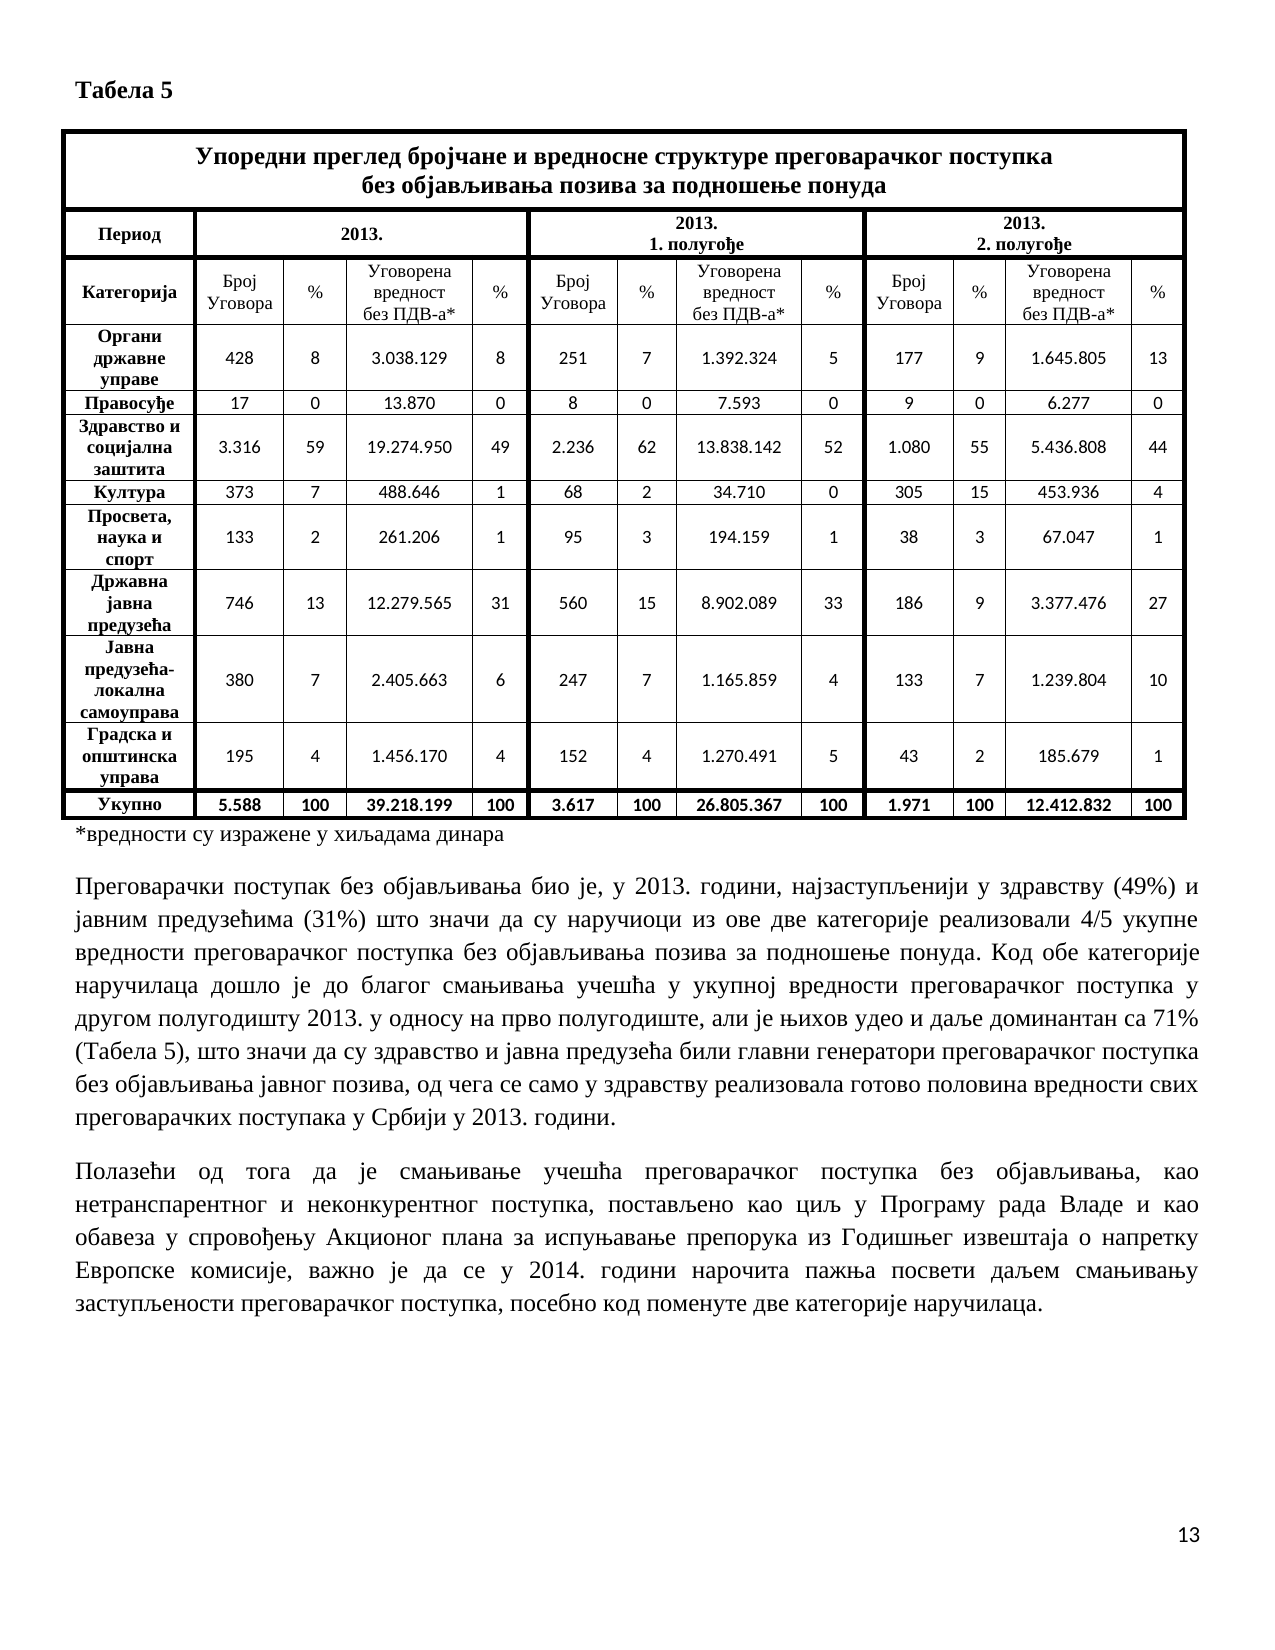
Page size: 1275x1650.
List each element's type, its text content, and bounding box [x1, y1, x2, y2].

table_cell 13 [1132, 325, 1182, 390]
table_cell 6.277 [1006, 391, 1131, 414]
table_cell 1.239.804 [1006, 636, 1131, 722]
table_cell Број Уговора [531, 260, 617, 324]
table_cell 7 [618, 636, 676, 722]
table_cell Просвета, наука и спорт [66, 505, 193, 569]
table_cell 6 [473, 636, 526, 722]
table_cell 453.936 [1006, 481, 1131, 503]
table_cell 1 [802, 505, 862, 569]
table_cell 2013. 2. полугође [867, 212, 1182, 255]
table_cell 68 [531, 481, 617, 503]
table_cell Култура [66, 481, 193, 503]
table_cell Уговорена вредност без ПДВ-а* [347, 260, 472, 324]
table_cell 5.436.808 [1006, 415, 1131, 479]
table_cell 12.279.565 [347, 570, 472, 635]
table_cell 0 [954, 391, 1005, 414]
table_cell Категорија [66, 260, 193, 324]
table_cell 1.080 [867, 415, 953, 479]
table_cell 100 [954, 793, 1005, 816]
table_cell 95 [531, 505, 617, 569]
table_cell Државна јавна предузећа [66, 570, 193, 635]
table_cell % [954, 260, 1005, 324]
table_header Упоредни преглед бројчане и вредносне структуре преговарачког поступка без објављивања позива за подношење понуда [66, 134, 1182, 207]
table_cell Јавна предузећа-локална самоуправа [66, 636, 193, 722]
table_cell 305 [867, 481, 953, 503]
table_cell 5 [802, 723, 862, 788]
table_cell Период [66, 212, 193, 255]
table_cell 100 [802, 793, 862, 816]
table_cell 4 [802, 636, 862, 722]
table_cell 7 [954, 636, 1005, 722]
table_cell 8.902.089 [677, 570, 801, 635]
table_cell 5 [802, 325, 862, 390]
table_cell 7 [618, 325, 676, 390]
table_cell 39.218.199 [347, 793, 472, 816]
table_cell 4 [284, 723, 346, 788]
table_cell 3 [618, 505, 676, 569]
table_cell 185.679 [1006, 723, 1131, 788]
table_cell 26.805.367 [677, 793, 801, 816]
table_cell 59 [284, 415, 346, 479]
table_cell 195 [197, 723, 283, 788]
text Табела 5 [75, 75, 1200, 104]
table_cell 0 [802, 391, 862, 414]
table_cell Укупно [66, 793, 193, 816]
table_cell 261.206 [347, 505, 472, 569]
table_cell 100 [284, 793, 346, 816]
table_cell 7.593 [677, 391, 801, 414]
table_cell 5.588 [197, 793, 283, 816]
table_cell 428 [197, 325, 283, 390]
table_cell 8 [284, 325, 346, 390]
table_cell Градска и општинска управа [66, 723, 193, 788]
table_cell Здравство и социјална заштита [66, 415, 193, 479]
table_cell Правосуђе [66, 391, 193, 414]
table_cell 100 [618, 793, 676, 816]
table_cell 3 [954, 505, 1005, 569]
table_cell 2.236 [531, 415, 617, 479]
table_cell 13.838.142 [677, 415, 801, 479]
table_cell 67.047 [1006, 505, 1131, 569]
table_cell 380 [197, 636, 283, 722]
table_cell 1 [1132, 505, 1182, 569]
table_cell Број Уговора [197, 260, 283, 324]
table_cell 4 [618, 723, 676, 788]
table_cell 560 [531, 570, 617, 635]
table_cell 49 [473, 415, 526, 479]
table_cell 1.165.859 [677, 636, 801, 722]
table_cell 9 [867, 391, 953, 414]
table_cell 2 [284, 505, 346, 569]
table_cell 62 [618, 415, 676, 479]
table_cell 100 [1132, 793, 1182, 816]
table_cell 8 [531, 391, 617, 414]
table_cell 1.645.805 [1006, 325, 1131, 390]
table_cell 0 [802, 481, 862, 503]
table_cell 186 [867, 570, 953, 635]
table_cell 1 [473, 481, 526, 503]
table_cell 12.412.832 [1006, 793, 1131, 816]
table_cell 13.870 [347, 391, 472, 414]
text Полазећи од тога да је смањивање учешћа преговарачког поступка без објављивања, као нетранспарентног и неконкурентног поступка, постављено као циљ у Програму рада Владе и као обавеза у спровођењу Акционог плана за испуњавање препорука из Годишњег извештаја о напретку Европске комисије, важно је да се у 2014. години нарочита пажња посвети даљем смањивању заступљености преговарачког поступка, посебно код поменуте две категорије наручилаца. [75, 1156, 1200, 1317]
table_cell 133 [197, 505, 283, 569]
table_cell 2 [618, 481, 676, 503]
table_cell 0 [1132, 391, 1182, 414]
table_cell 52 [802, 415, 862, 479]
table_cell 34.710 [677, 481, 801, 503]
table_cell 1.392.324 [677, 325, 801, 390]
table_cell 33 [802, 570, 862, 635]
table_cell 133 [867, 636, 953, 722]
table_cell 0 [473, 391, 526, 414]
table_cell % [1132, 260, 1182, 324]
table_cell 2013. [197, 212, 526, 255]
table_cell 31 [473, 570, 526, 635]
table_cell 9 [954, 570, 1005, 635]
table_cell 1 [473, 505, 526, 569]
table_cell 177 [867, 325, 953, 390]
table_cell 4 [1132, 481, 1182, 503]
text Преговарачки поступак без објављивања био је, у 2013. години, најзаступљенији у здравству (49%) и јавним предузећима (31%) што значи да су наручиоци из ове две категорије реализовали 4/5 укупне вредности преговарачког поступка без објављивања позива за подношење понуда. Код обе категорије наручилаца дошло је до благог смањивања учешћа у укупној вредности преговарачког поступка у другом полугодишту 2013. у односу на прво полугодиште, али је њихов удео и даље доминантан са 71% (Табела 5), што значи да су здравство и јавна предузећа били главни генератори преговарачког поступка без објављивања јавног позива, од чега се само у здравству реализовала готово половина вредности свих преговарачких поступака у Србији у 2013. години. [75, 871, 1200, 1131]
table_cell 9 [954, 325, 1005, 390]
table_cell 3.038.129 [347, 325, 472, 390]
table_cell 2013. 1. полугође [531, 212, 862, 255]
table_cell 19.274.950 [347, 415, 472, 479]
table_cell 1 [1132, 723, 1182, 788]
table_cell % [618, 260, 676, 324]
table_cell % [473, 260, 526, 324]
table_cell Број Уговора [867, 260, 953, 324]
table_cell 7 [284, 481, 346, 503]
table_cell % [284, 260, 346, 324]
table_cell 488.646 [347, 481, 472, 503]
table_cell 247 [531, 636, 617, 722]
table_cell 746 [197, 570, 283, 635]
table_cell 43 [867, 723, 953, 788]
table_cell 7 [284, 636, 346, 722]
table_cell 15 [954, 481, 1005, 503]
table_cell 55 [954, 415, 1005, 479]
table_cell 1.971 [867, 793, 953, 816]
table_cell 1.456.170 [347, 723, 472, 788]
table_cell 8 [473, 325, 526, 390]
table_cell 44 [1132, 415, 1182, 479]
table_cell 2.405.663 [347, 636, 472, 722]
table_cell 4 [473, 723, 526, 788]
table_cell 17 [197, 391, 283, 414]
table_cell 100 [473, 793, 526, 816]
text *вредности су изражене у хиљадама динара [75, 820, 1200, 847]
table_cell 10 [1132, 636, 1182, 722]
table_cell 38 [867, 505, 953, 569]
table_cell 3.316 [197, 415, 283, 479]
table_cell 152 [531, 723, 617, 788]
table_cell 373 [197, 481, 283, 503]
table_cell 0 [618, 391, 676, 414]
table_cell 194.159 [677, 505, 801, 569]
table_cell 27 [1132, 570, 1182, 635]
table_cell 251 [531, 325, 617, 390]
table_cell 13 [284, 570, 346, 635]
table_cell 2 [954, 723, 1005, 788]
table_cell 3.377.476 [1006, 570, 1131, 635]
table_cell Уговорена вредност без ПДВ-а* [1006, 260, 1131, 324]
table_cell Органи државне управе [66, 325, 193, 390]
table_cell % [802, 260, 862, 324]
table_cell 1.270.491 [677, 723, 801, 788]
table_cell Уговорена вредност без ПДВ-а* [677, 260, 801, 324]
table_cell 15 [618, 570, 676, 635]
table_cell 3.617 [531, 793, 617, 816]
table_cell 0 [284, 391, 346, 414]
